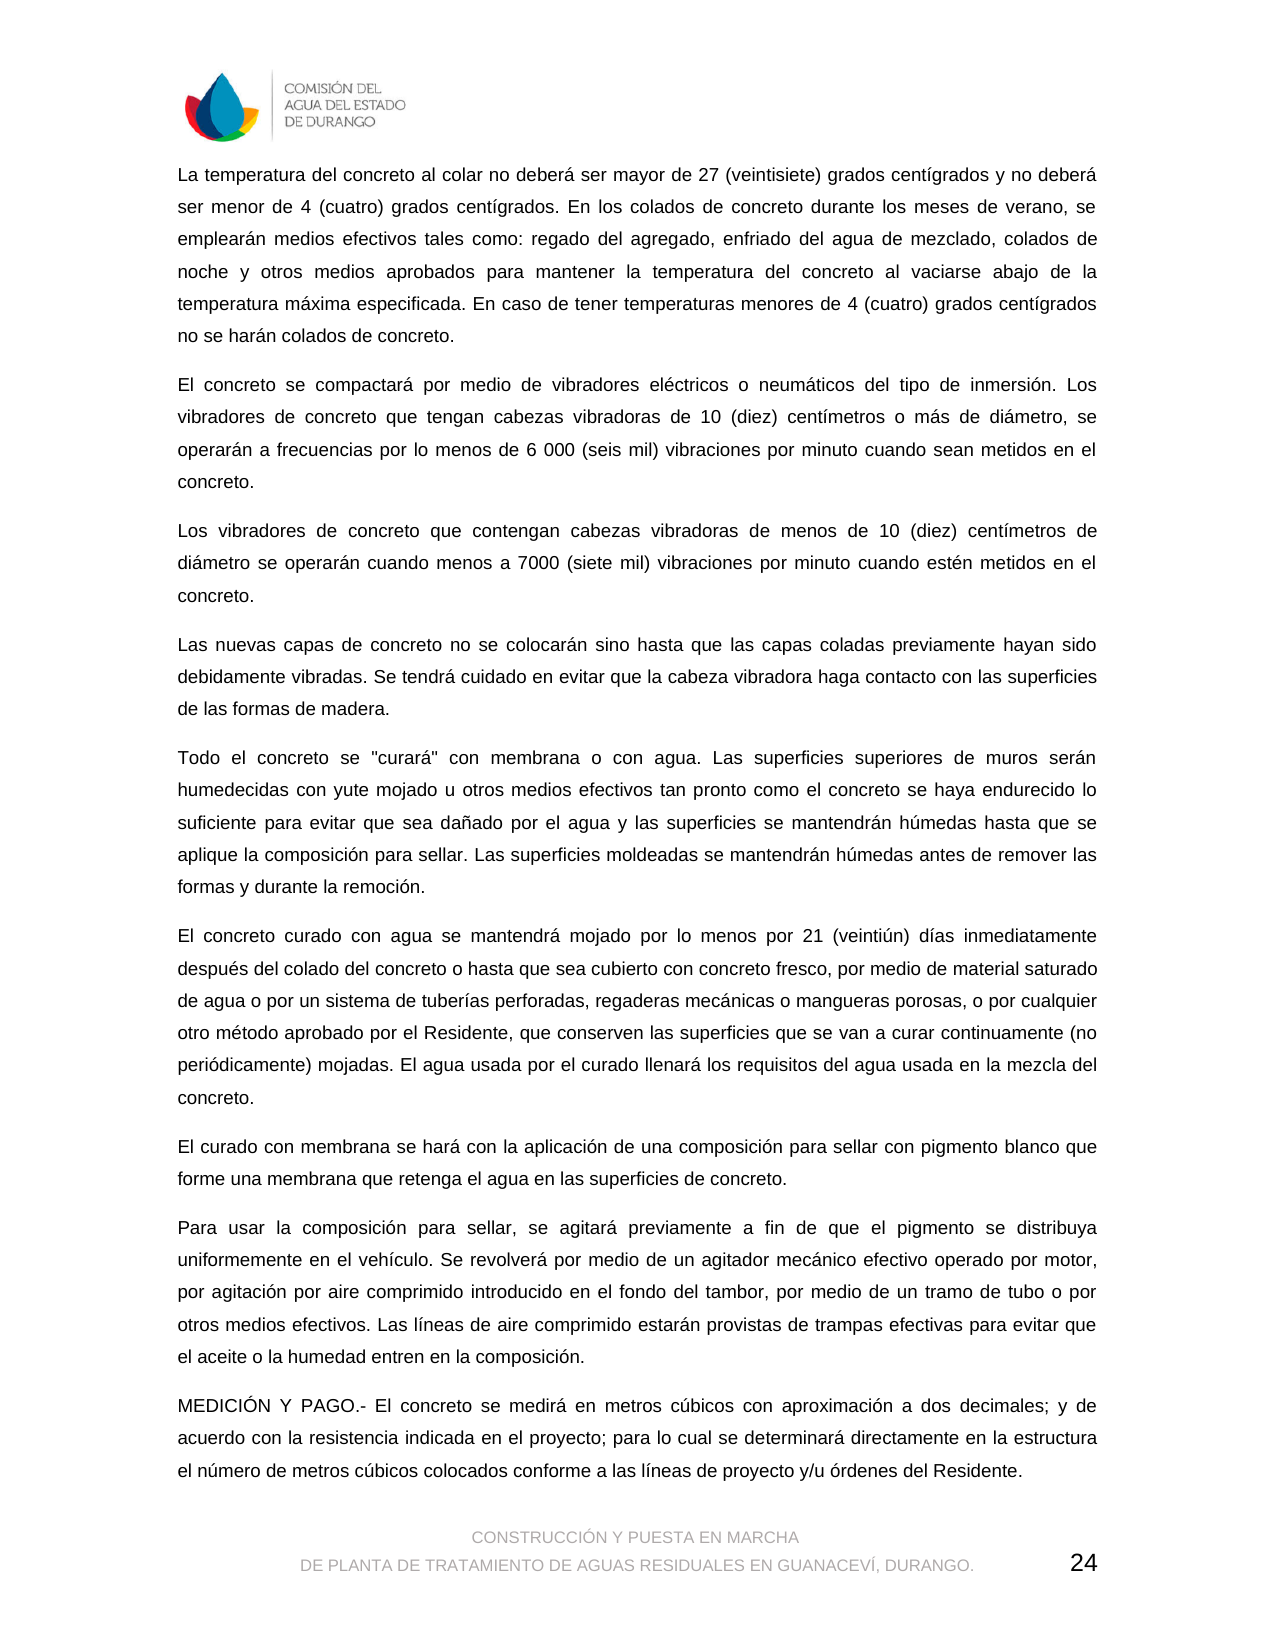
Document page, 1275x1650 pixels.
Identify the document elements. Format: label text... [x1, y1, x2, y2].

text El concreto curado con agua se mantendrá mojado por lo menos por 21 (veintiún) días inmediatamente después del colado del concreto o hasta que sea cubierto con concreto fresco, por medio de material saturado de agua o por un sistema de tuberías perforadas, regaderas mecánicas o mangueras porosas, o por cualquier otro método aprobado por el Residente, que conserven las superficies que se van a curar continuamente (no periódicamente) mojadas. El agua usada por el curado llenará los requisitos del agua usada en la mezcla del concreto. [177, 925, 1098, 1108]
text La temperatura del concreto al colar no deberá ser mayor de 27 (veintisiete) grados centígrados y no deberá ser menor de 4 (cuatro) grados centígrados. En los colados de concreto durante los meses de verano, se emplearán medios efectivos tales como: regado del agregado, enfriado del agua de mezclado, colados de noche y otros medios aprobados para mantener la temperatura del concreto al vaciarse abajo de la temperatura máxima especificada. En caso de tener temperaturas menores de 4 (cuatro) grados centígrados no se harán colados de concreto. [177, 163, 1098, 347]
text Todo el concreto se "curará" con membrana o con agua. Las superficies superiores de muros serán humedecidas con yute mojado u otros medios efectivos tan pronto como el concreto se haya endurecido lo suficiente para evitar que sea dañado por el agua y las superficies se mantendrán húmedas hasta que se aplique la composición para sellar. Las superficies moldeadas se mantendrán húmedas antes de remover las formas y durante la remoción. [177, 747, 1098, 898]
text Los vibradores de concreto que contengan cabezas vibradoras de menos de 10 (diez) centímetros de diámetro se operarán cuando menos a 7000 (siete mil) vibraciones por minuto cuando estén metidos en el concreto. [177, 520, 1098, 606]
text MEDICIÓN Y PAGO.- El concreto se medirá en metros cúbicos con aproximación a dos decimales; y de acuerdo con la resistencia indicada en el proyecto; para lo cual se determinará directamente en la estructura el número de metros cúbicos colocados conforme a las líneas de proyecto y/u órdenes del Residente. [177, 1395, 1098, 1481]
text Las nuevas capas de concreto no se colocarán sino hasta que las capas coladas previamente hayan sido debidamente vibradas. Se tendrá cuidado en evitar que la cabeza vibradora haga contacto con las superficies de las formas de madera. [177, 633, 1098, 719]
picture [177, 63, 410, 146]
text El curado con membrana se hará con la aplicación de una composición para sellar con pigmento blanco que forme una membrana que retenga el agua en las superficies de concreto. [177, 1135, 1098, 1189]
text Para usar la composición para sellar, se agitará previamente a fin de que el pigmento se distribuya uniformemente en el vehículo. Se revolverá por medio de un agitador mecánico efectivo operado por motor, por agitación por aire comprimido introducido en el fondo del tambor, por medio de un tramo de tubo o por otros medios efectivos. Las líneas de aire comprimido estarán provistas de trampas efectivas para evitar que el aceite o la humedad entren en la composición. [177, 1217, 1098, 1367]
text El concreto se compactará por medio de vibradores eléctricos o neumáticos del tipo de inmersión. Los vibradores de concreto que tengan cabezas vibradoras de 10 (diez) centímetros o más de diámetro, se operarán a frecuencias por lo menos de 6 000 (seis mil) vibraciones por minuto cuando sean metidos en el concreto. [177, 374, 1098, 492]
